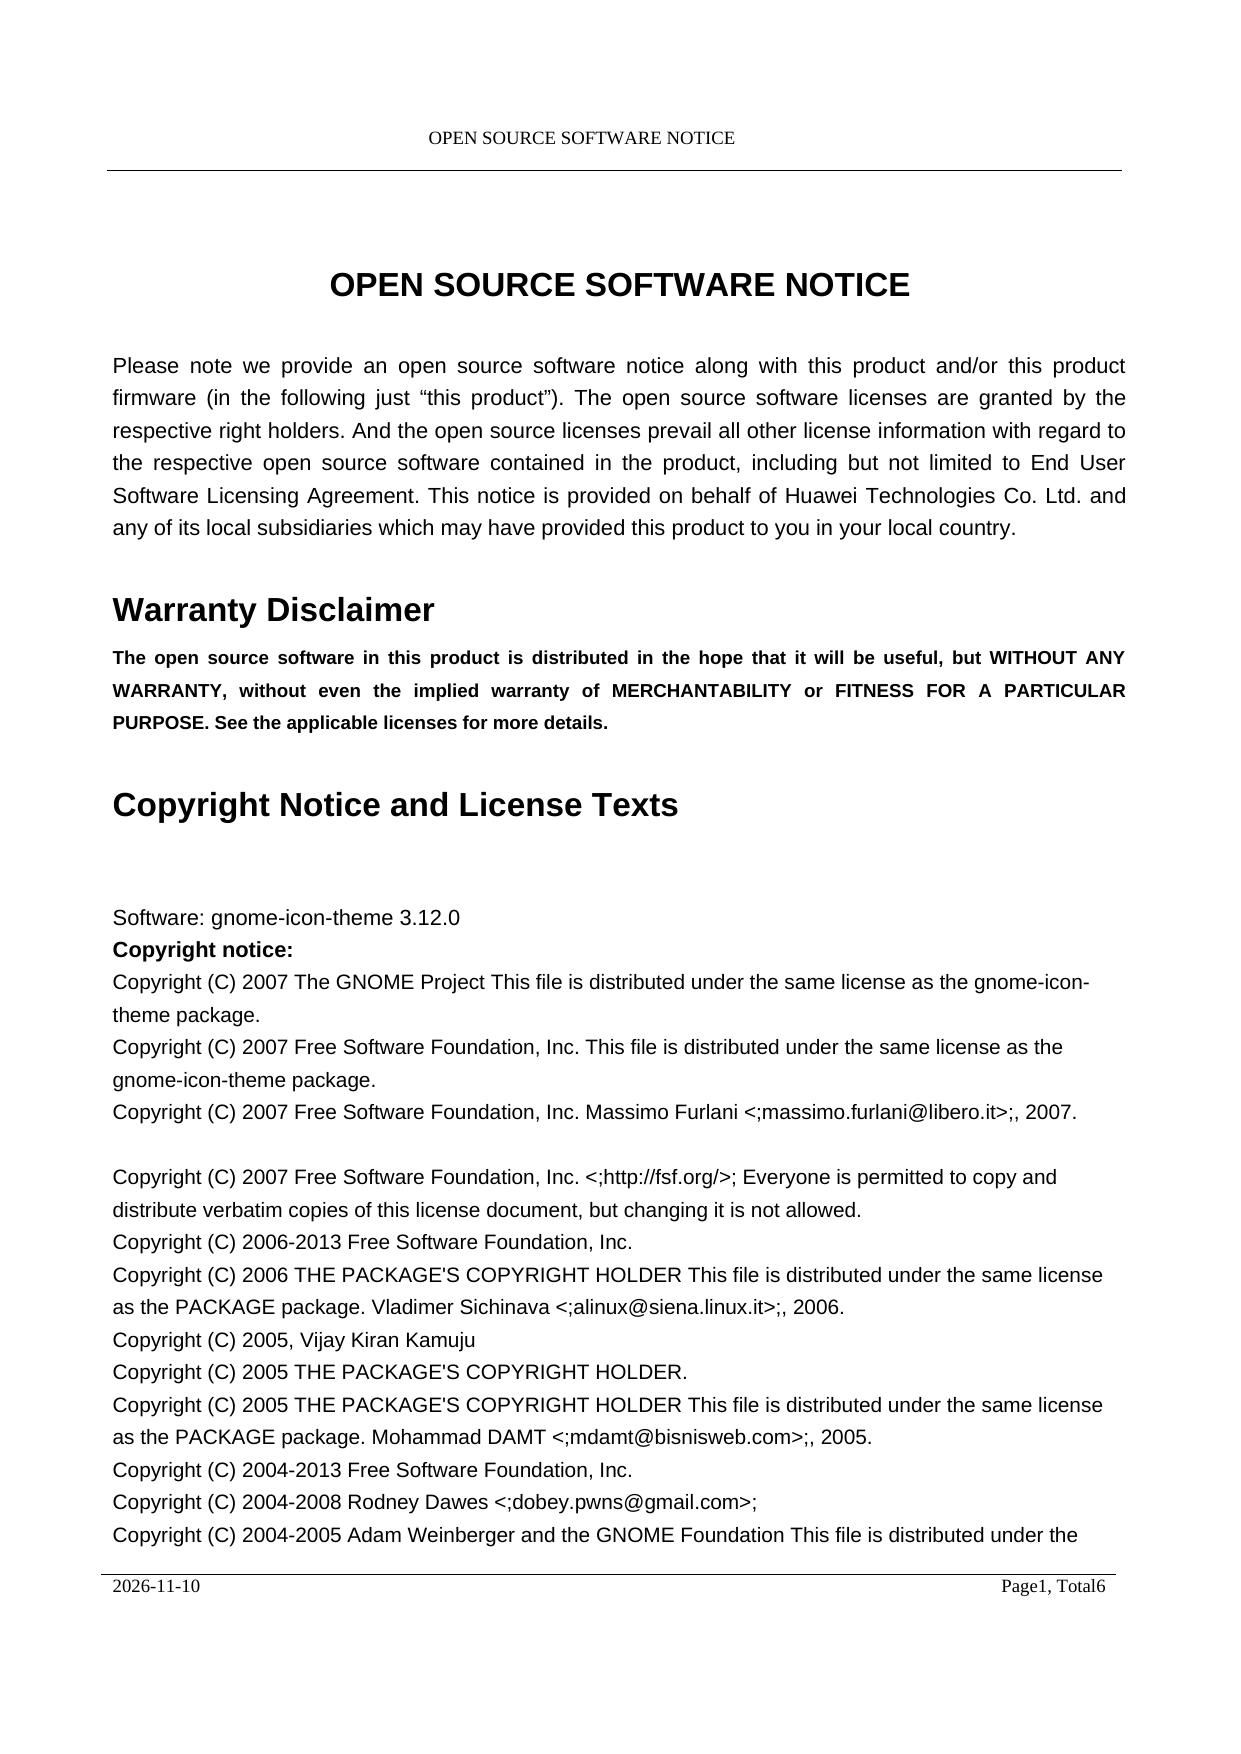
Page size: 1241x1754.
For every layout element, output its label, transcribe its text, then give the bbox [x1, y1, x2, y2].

text Copyright (C) 2004-2008 Rodney Dawes <;dobey.pwns@gmail.com>; [112, 1486, 1128, 1518]
text Copyright notice: [112, 933, 1128, 966]
text Copyright (C) 2007 Free Software Foundation, Inc. This file is distributed under the same license as the gnome-icon-theme package. [112, 1031, 1128, 1096]
text Copyright (C) 2005 THE PACKAGE'S COPYRIGHT HOLDER This file is distributed under the same license as the PACKAGE package. Mohammad DAMT <;mdamt@bisnisweb.com>;, 2005. [112, 1388, 1128, 1453]
text Copyright (C) 2004-2013 Free Software Foundation, Inc. [112, 1453, 1128, 1486]
text Copyright (C) 2005 THE PACKAGE'S COPYRIGHT HOLDER. [112, 1356, 1128, 1388]
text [112, 1518, 1128, 1551]
text Copyright (C) 2006 THE PACKAGE'S COPYRIGHT HOLDER This file is distributed under the same license as the PACKAGE package. Vladimer Sichinava <;alinux@siena.linux.it>;, 2006. [112, 1258, 1128, 1323]
text Warranty Disclaimer [112, 576, 1128, 641]
text Copyright (C) 2007 The GNOME Project This file is distributed under the same license as the gnome-icon-theme package. [112, 966, 1128, 1031]
text Copyright (C) 2007 Free Software Foundation, Inc. Massimo Furlani <;massimo.furlani@libero.it>;, 2007. [112, 1096, 1128, 1161]
text OPEN SOURCE SOFTWARE NOTICE [112, 251, 1128, 316]
text Please note we provide an open source software notice along with this product and/or this product firmware (in the following just “this product”). The open source software licenses are granted by the respective right holders. And the open source licenses prevail all other license information with regard to the respective open source software contained in the product, including but not limited to End User Software Licensing Agreement. This notice is provided on behalf of Huawei Technologies Co. Ltd. and any of its local subsidiaries which may have provided this product to you in your local country. [112, 349, 1128, 544]
text Copyright (C) 2006-2013 Free Software Foundation, Inc. [112, 1226, 1128, 1258]
text Copyright (C) 2005, Vijay Kiran Kamuju [112, 1323, 1128, 1356]
text The open source software in this product is distributed in the hope that it will be useful, but WITHOUT ANY WARRANTY, without even the implied warranty of MERCHANTABILITY or FITNESS FOR A PARTICULAR PURPOSE. See the applicable licenses for more details. [112, 641, 1128, 739]
text Copyright Notice and License Texts [112, 771, 1128, 836]
text Copyright (C) 2007 Free Software Foundation, Inc. <;http://fsf.org/>; Everyone is permitted to copy and distribute verbatim copies of this license document, but changing it is not allowed. [112, 1161, 1128, 1226]
text Software: gnome-icon-theme 3.12.0 [112, 901, 1128, 933]
